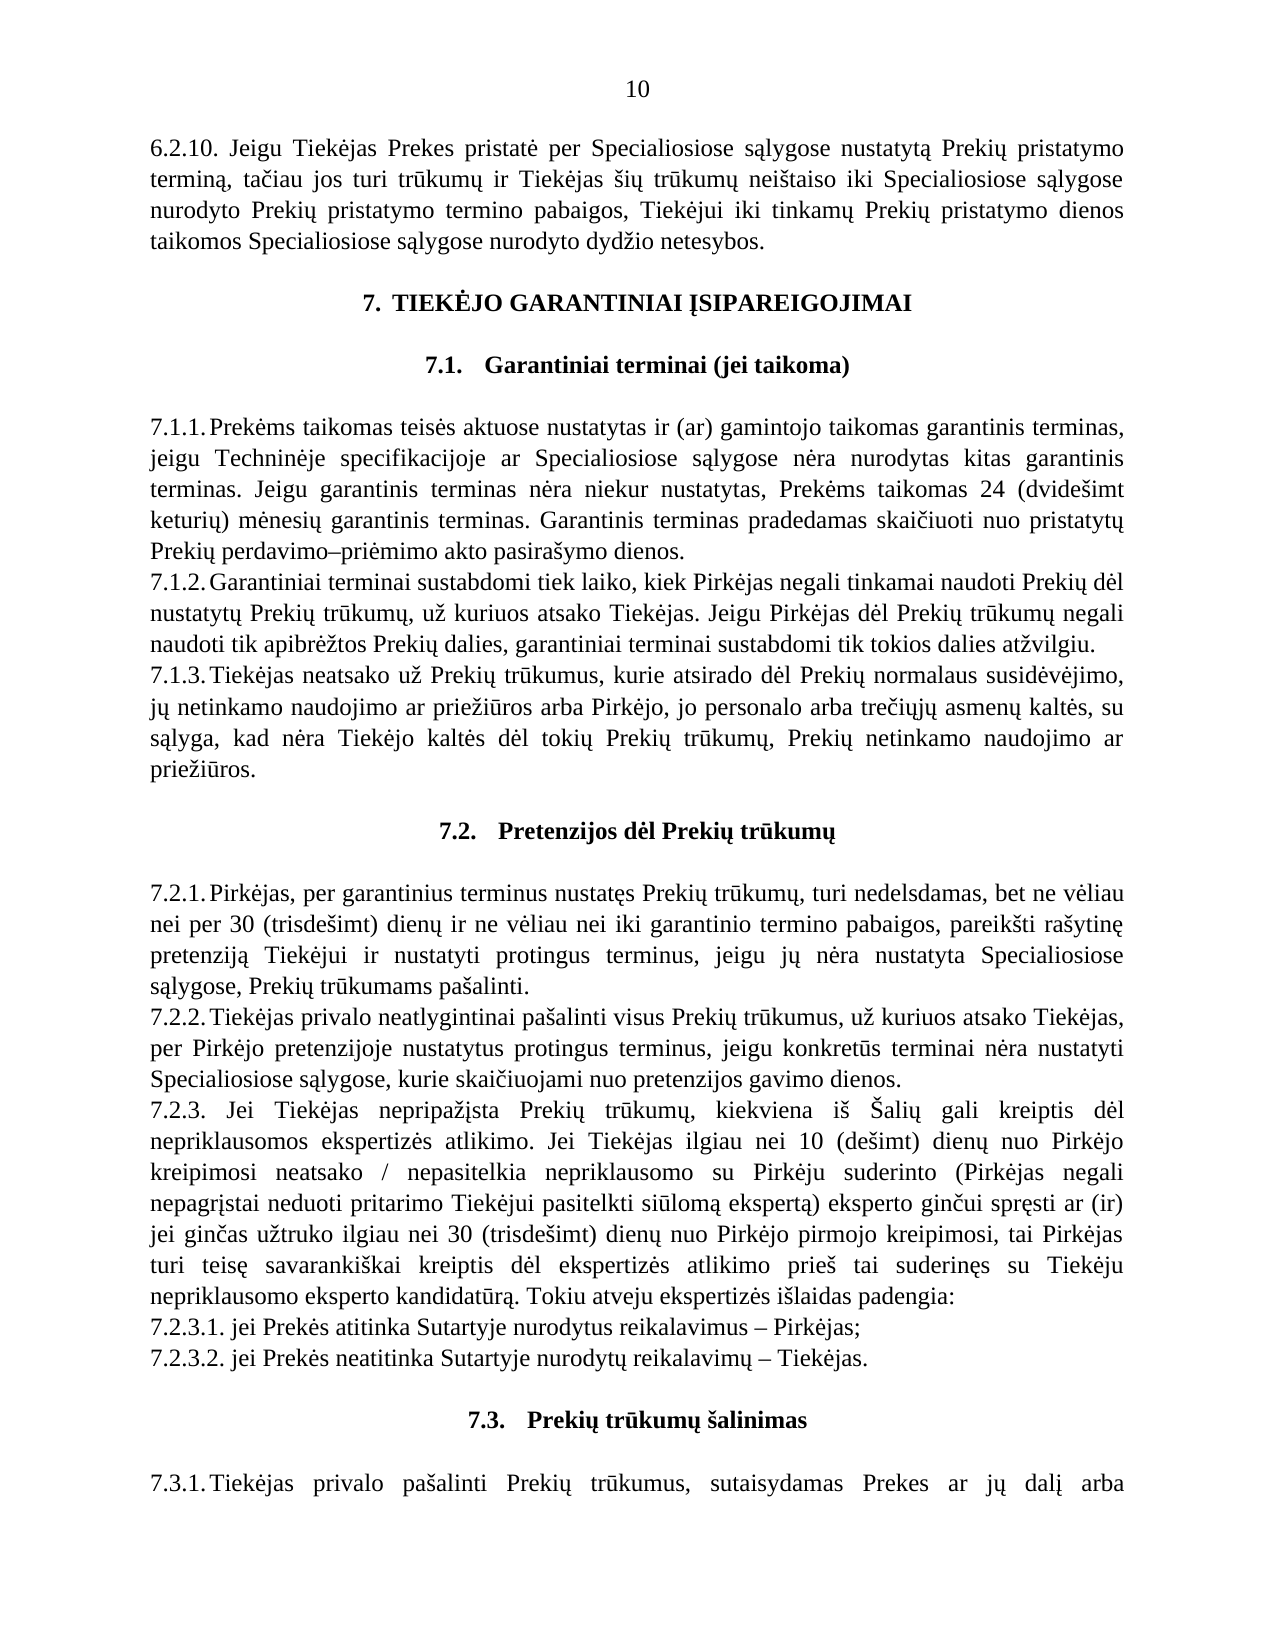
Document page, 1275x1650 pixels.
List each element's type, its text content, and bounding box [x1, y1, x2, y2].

text 6.2.10. Jeigu Tiekėjas Prekes pristatė per Specialiosiose sąlygose nustatytą Prekių pristatymo terminą, tačiau jos turi trūkumų ir Tiekėjas šių trūkumų neištaiso iki Specialiosiose sąlygose nurodyto Prekių pristatymo termino pabaigos, Tiekėjui iki tinkamų Prekių pristatymo dienos taikomos Specialiosiose sąlygose nurodyto dydžio netesybos. [150, 133, 1125, 255]
text 7.3. Prekių trūkumų šalinimas [150, 1406, 1125, 1434]
text 7.2. Pretenzijos dėl Prekių trūkumų [150, 816, 1125, 844]
text 7.2.3.1. jei Prekės atitinka Sutartyje nurodytus reikalavimus – Pirkėjas; [150, 1312, 1125, 1341]
text 7.1. Garantiniai terminai (jei taikoma) [150, 350, 1125, 379]
text 7.1.2. Garantiniai terminai sustabdomi tiek laiko, kiek Pirkėjas negali tinkamai naudoti Prekių dėl nustatytų Prekių trūkumų, už kuriuos atsako Tiekėjas. Jeigu Pirkėjas dėl Prekių trūkumų negali naudoti tik apibrėžtos Prekių dalies, garantiniai terminai sustabdomi tik tokios dalies atžvilgiu. [150, 567, 1125, 658]
text 7.2.1. Pirkėjas, per garantinius terminus nustatęs Prekių trūkumų, turi nedelsdamas, bet ne vėliau nei per 30 (trisdešimt) dienų ir ne vėliau nei iki garantinio termino pabaigos, pareikšti rašytinę pretenziją Tiekėjui ir nustatyti protingus terminus, jeigu jų nėra nustatyta Specialiosiose sąlygose, Prekių trūkumams pašalinti. [150, 878, 1125, 1000]
text 7. Tiekėjo garantiniai įsipareigojimai [150, 288, 1125, 317]
text 7.2.3.2. jei Prekės neatitinka Sutartyje nurodytų reikalavimų – Tiekėjas. [150, 1343, 1125, 1372]
text 7.1.3. Tiekėjas neatsako už Prekių trūkumus, kurie atsirado dėl Prekių normalaus susidėvėjimo, jų netinkamo naudojimo ar priežiūros arba Pirkėjo, jo personalo arba trečiųjų asmenų kaltės, su sąlyga, kad nėra Tiekėjo kaltės dėl tokių Prekių trūkumų, Prekių netinkamo naudojimo ar priežiūros. [150, 661, 1125, 782]
text 7.2.2. Tiekėjas privalo neatlygintinai pašalinti visus Prekių trūkumus, už kuriuos atsako Tiekėjas, per Pirkėjo pretenzijoje nustatytus protingus terminus, jeigu konkretūs terminai nėra nustatyti Specialiosiose sąlygose, kurie skaičiuojami nuo pretenzijos gavimo dienos. [150, 1002, 1125, 1093]
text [150, 1468, 1125, 1496]
text 7.1.1. Prekėms taikomas teisės aktuose nustatytas ir (ar) gamintojo taikomas garantinis terminas, jeigu Techninėje specifikacijoje ar Specialiosiose sąlygose nėra nurodytas kitas garantinis terminas. Jeigu garantinis terminas nėra niekur nustatytas, Prekėms taikomas 24 (dvidešimt keturių) mėnesių garantinis terminas. Garantinis terminas pradedamas skaičiuoti nuo pristatytų Prekių perdavimo–priėmimo akto pasirašymo dienos. [150, 412, 1125, 565]
text 7.2.3. Jei Tiekėjas nepripažįsta Prekių trūkumų, kiekviena iš Šalių gali kreiptis dėl nepriklausomos ekspertizės atlikimo. Jei Tiekėjas ilgiau nei 10 (dešimt) dienų nuo Pirkėjo kreipimosi neatsako / nepasitelkia nepriklausomo su Pirkėju suderinto (Pirkėjas negali nepagrįstai neduoti pritarimo Tiekėjui pasitelkti siūlomą ekspertą) eksperto ginčui spręsti ar (ir) jei ginčas užtruko ilgiau nei 30 (trisdešimt) dienų nuo Pirkėjo pirmojo kreipimosi, tai Pirkėjas turi teisę savarankiškai kreiptis dėl ekspertizės atlikimo prieš tai suderinęs su Tiekėju nepriklausomo eksperto kandidatūrą. Tokiu atveju ekspertizės išlaidas padengia: [150, 1095, 1125, 1310]
